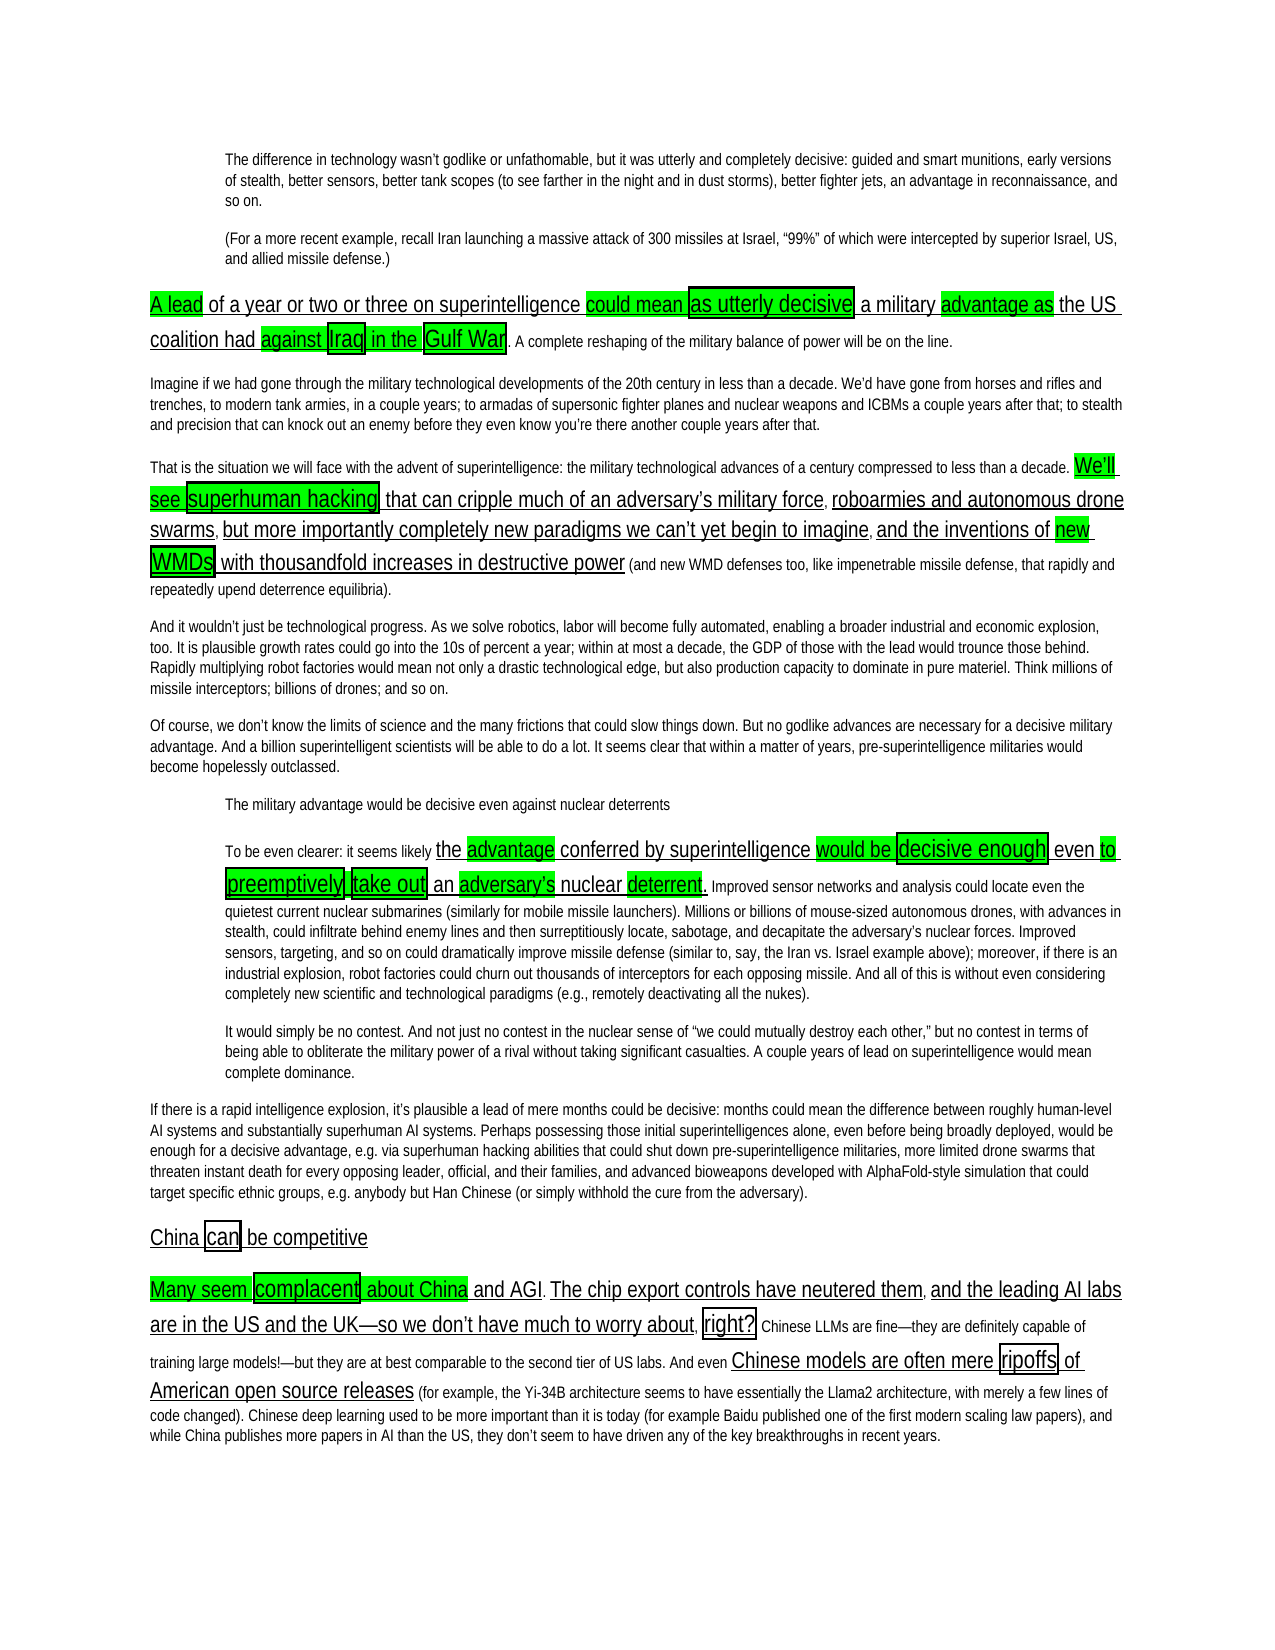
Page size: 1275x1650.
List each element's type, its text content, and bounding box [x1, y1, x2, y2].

text It would simply be no contest. And not just no contest in the nuclear sense of “we could mutually destroy each other,” but no contest in terms of being able to obliterate the military power of a rival without taking significant casualties. A couple years of lead on superintelligence would mean complete dominance. [225, 1021, 1125, 1082]
text That is the situation we will face with the advent of superintelligence: the military technological advances of a century compressed to less than a decade. We’ll see superhuman hacking that can cripple much of an adversary’s military force, roboarmies and autonomous drone swarms, but more importantly completely new paradigms we can’t yet begin to imagine, and the inventions of new WMDs with thousandfold increases in destructive power (and new WMD defenses too, like impenetrable missile defense, that rapidly and repeatedly upend deterrence equilibria). [150, 452, 1125, 599]
text The difference in technology wasn’t godlike or unfathomable, but it was utterly and completely decisive: guided and smart munitions, early versions of stealth, better sensors, better tank scopes (to see farther in the night and in dust storms), better fighter jets, an advantage in reconnaissance, and so on. [225, 150, 1125, 210]
text The military advantage would be decisive even against nuclear deterrents [225, 794, 1125, 814]
text Of course, we don’t know the limits of science and the many frictions that could slow things down. But no godlike advances are necessary for a decisive military advantage. And a billion superintelligent scientists will be able to do a lot. It seems clear that within a matter of years, pre-superintelligence militaries would become hopelessly outclassed. [150, 716, 1125, 776]
text Imagine if we had gone through the military technological developments of the 20th century in less than a decade. We’d have gone from horses and rifles and trenches, to modern tank armies, in a couple years; to armadas of supersonic fighter planes and nuclear weapons and ICBMs a couple years after that; to stealth and precision that can knock out an enemy before they even know you’re there another couple years after that. [150, 374, 1125, 434]
text To be even clearer: it seems likely the advantage conferred by superintelligence would be decisive enough even to preemptively take out an adversary’s nuclear deterrent. Improved sensor networks and analysis could locate even the quietest current nuclear submarines (similarly for mobile missile launchers). Millions or billions of mouse-sized autonomous drones, with advances in stealth, could infiltrate behind enemy lines and then surreptitiously locate, sabotage, and decapitate the adversary’s nuclear forces. Improved sensors, targeting, and so on could dramatically improve missile defense (similar to, say, the Iran vs. Israel example above); moreover, if there is an industrial explosion, robot factories could churn out thousands of interceptors for each opposing missile. And all of this is without even considering completely new scientific and technological paradigms (e.g., remotely deactivating all the nukes). [225, 832, 1125, 1003]
text A lead of a year or two or three on superintelligence could mean as utterly decisive a military advantage as the US coalition had against Iraq in the Gulf War. A complete reshaping of the military balance of power will be on the line. [150, 286, 1125, 355]
text Many seem complacent about China and AGI. The chip export controls have neutered them, and the leading AI labs are in the US and the UK—so we don’t have much to worry about, right? Chinese LLMs are fine—they are definitely capable of training large models!—but they are at best comparable to the second tier of US labs. And even Chinese models are often mere ripoffs of American open source releases (for example, the Yi-34B architecture seems to have essentially the Llama2 architecture, with merely a few lines of code changed). Chinese deep learning used to be more important than it is today (for example Baidu published one of the first modern scaling law papers), and while China publishes more papers in AI than the US, they don’t seem to have driven any of the key breakthroughs in recent years. [150, 1272, 1125, 1445]
text And it wouldn’t just be technological progress. As we solve robotics, labor will become fully automated, enabling a broader industrial and economic explosion, too. It is plausible growth rates could go into the 10s of percent a year; within at most a decade, the GDP of those with the lead would trounce those behind. Rapidly multiplying robot factories would mean not only a drastic technological edge, but also production capacity to dominate in pure materiel. Think millions of missile interceptors; billions of drones; and so on. [150, 617, 1125, 698]
text (For a more recent example, recall Iran launching a massive attack of 300 missiles at Israel, “99%” of which were intercepted by superior Israel, US, and allied missile defense.) [225, 228, 1125, 268]
text China can be competitive [150, 1220, 204, 1247]
text If there is a rapid intelligence explosion, it’s plausible a lead of mere months could be decisive: months could mean the difference between roughly human-level AI systems and substantially superhuman AI systems. Perhaps possessing those initial superintelligences alone, even before being broadly deployed, would be enough for a decisive advantage, e.g. via superhuman hacking abilities that could shut down pre-superintelligence militaries, more limited drone swarms that threaten instant death for every opposing leader, official, and their families, and advanced bioweapons developed with AlphaFold-style simulation that could target specific ethnic groups, e.g. anybody but Han Chinese (or simply withhold the cure from the adversary). [150, 1100, 1125, 1202]
text China can be competitive [242, 1220, 1125, 1252]
